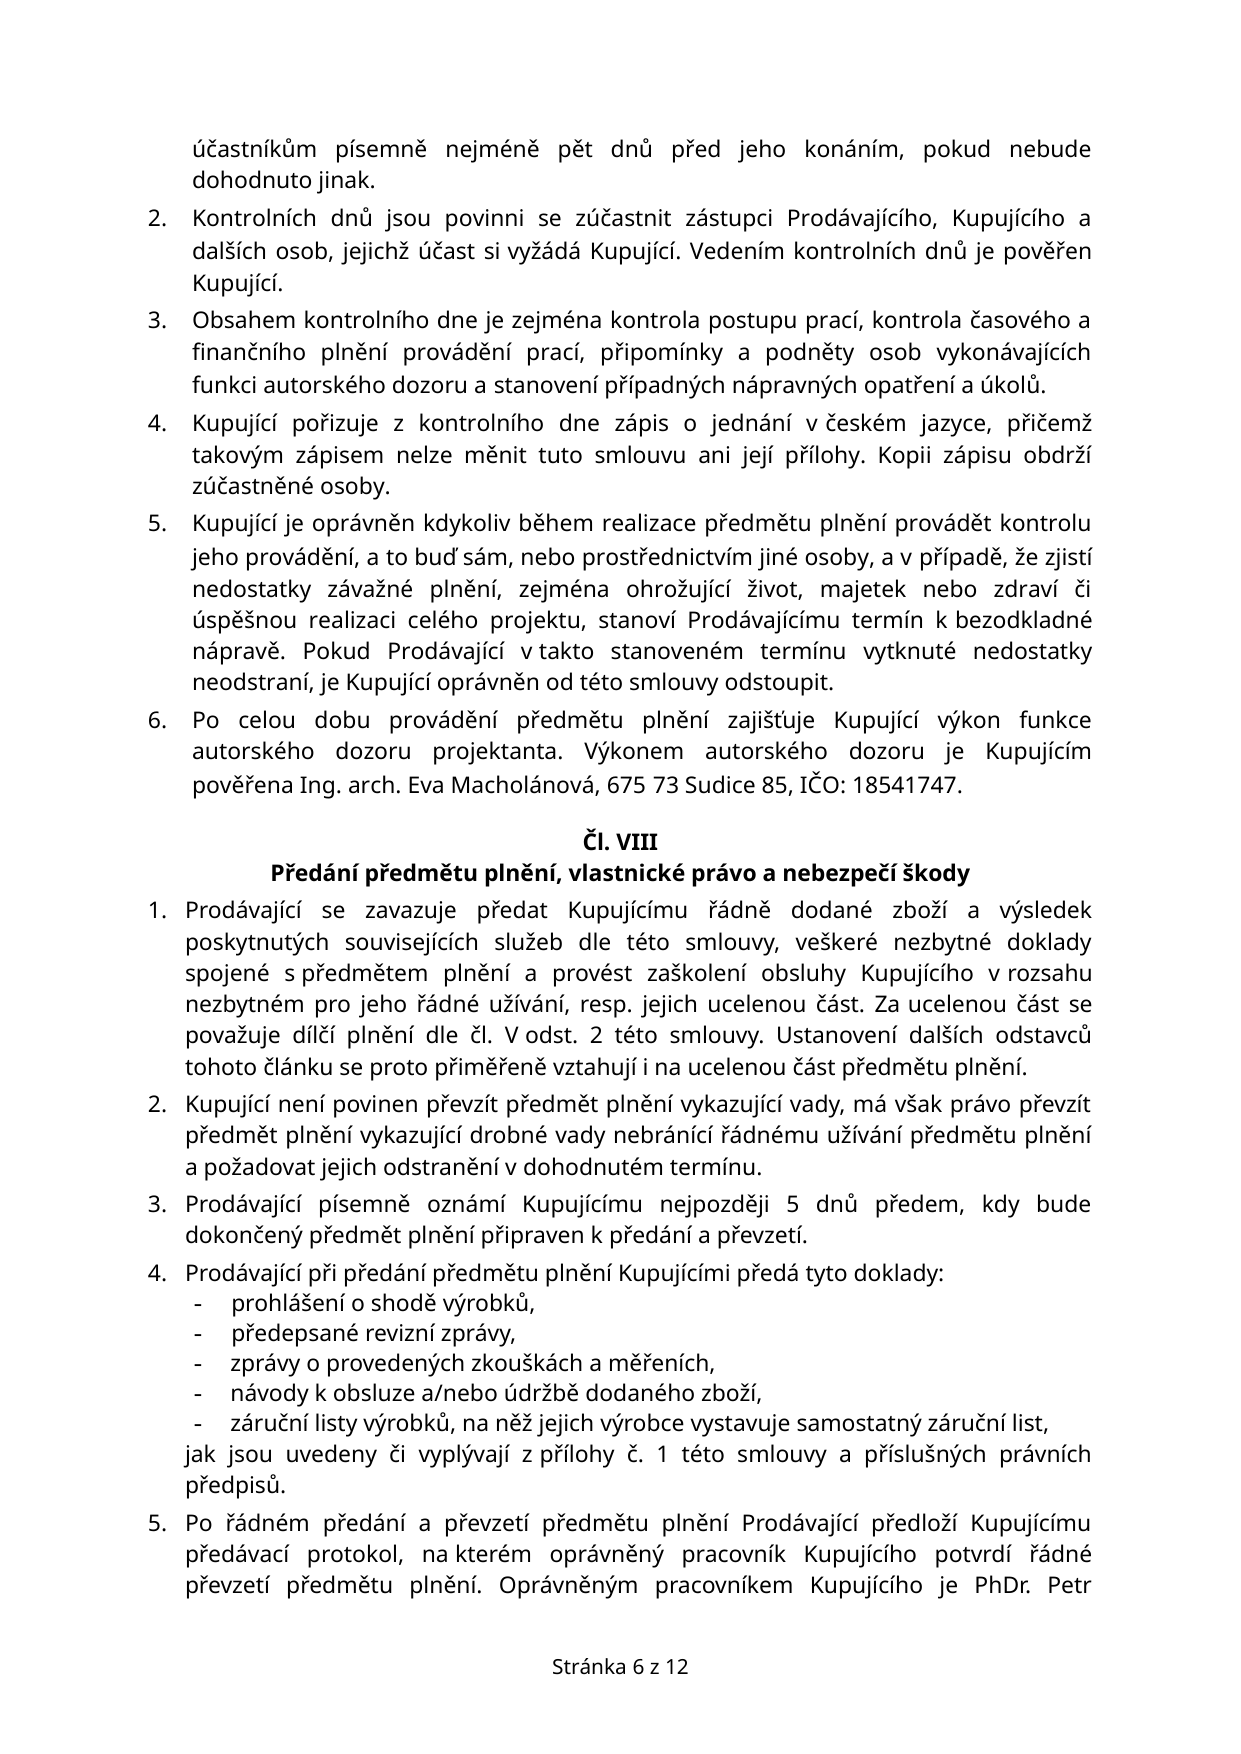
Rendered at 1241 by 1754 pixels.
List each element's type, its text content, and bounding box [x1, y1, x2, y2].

list Kontrolních dnů jsou povinni se zúčastnit zástupci Prodávajícího, Kupujícího a dalších osob, jejichž účast si vyžádá Kupující. Vedením kontrolních dnů je pověřen Kupující. [148, 202, 1093, 298]
list Kupující pořizuje z kontrolního dne zápis o jednání v českém jazyce, přičemž takovým zápisem nelze měnit tuto smlouvu ani její přílohy. Kopii zápisu obdrží zúčastněné osoby. [148, 407, 1093, 501]
subtitle Prodávající písemně oznámí Kupujícímu nejpozději 5 dnů předem, kdy bude dokončený předmět plnění připraven k předání a převzetí. [148, 1188, 1093, 1250]
subtitle Kupující není povinen převzít předmět plnění vykazující vady, má však právo převzít předmět plnění vykazující drobné vady nebránící řádnému užívání předmětu plnění a požadovat jejich odstranění v dohodnutém termínu. [148, 1088, 1093, 1182]
list záruční listy výrobků, na něž jejich výrobce vystavuje samostatný záruční list, [193, 1408, 1093, 1438]
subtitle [148, 1507, 1093, 1600]
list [148, 133, 1093, 195]
subtitle jak jsou uvedeny či vyplývají z přílohy č. 1 této smlouvy a příslušných právních předpisů. [185, 1438, 1093, 1500]
list prohlášení o shodě výrobků, [193, 1288, 1093, 1318]
list návody k obsluze a/nebo údržbě dodaného zboží, [193, 1378, 1093, 1408]
subtitle Předání předmětu plnění, vlastnické právo a nebezpečí škody [148, 857, 1093, 888]
list předepsané revizní zprávy, [193, 1318, 1093, 1348]
list Obsahem kontrolního dne je zejména kontrola postupu prací, kontrola časového a finančního plnění provádění prací, připomínky a podněty osob vykonávajících funkci autorského dozoru a stanovení případných nápravných opatření a úkolů. [148, 304, 1093, 401]
list Po celou dobu provádění předmětu plnění zajišťuje Kupující výkon funkce autorského dozoru projektanta. Výkonem autorského dozoru je Kupujícím pověřena Ing. arch. Eva Macholánová, 675 73 Sudice 85, IČO: 18541747. [148, 704, 1093, 800]
subtitle Prodávající při předání předmětu plnění Kupujícími předá tyto doklady: [148, 1257, 1093, 1288]
subtitle Prodávající se zavazuje předat Kupujícímu řádně dodané zboží a výsledek poskytnutých souvisejících služeb dle této smlouvy, veškeré nezbytné doklady spojené s předmětem plnění a provést zaškolení obsluhy Kupujícího v rozsahu nezbytném pro jeho řádné užívání, resp. jejich ucelenou část. Za ucelenou část se považuje dílčí plnění dle čl. V odst. 2 této smlouvy. Ustanovení dalších odstavců tohoto článku se proto přiměřeně vztahují i na ucelenou část předmětu plnění. [148, 894, 1093, 1082]
subtitle Čl. VIII [148, 825, 1093, 857]
list Kupující je oprávněn kdykoliv během realizace předmětu plnění provádět kontrolu jeho provádění, a to buď sám, nebo prostřednictvím jiné osoby, a v případě, že zjistí nedostatky závažné plnění, zejména ohrožující život, majetek nebo zdraví či úspěšnou realizaci celého projektu, stanoví Prodávajícímu termín k bezodkladné nápravě. Pokud Prodávající v takto stanoveném termínu vytknuté nedostatky neodstraní, je Kupující oprávněn od této smlouvy odstoupit. [148, 507, 1093, 698]
list zprávy o provedených zkouškách a měřeních, [193, 1348, 1093, 1378]
